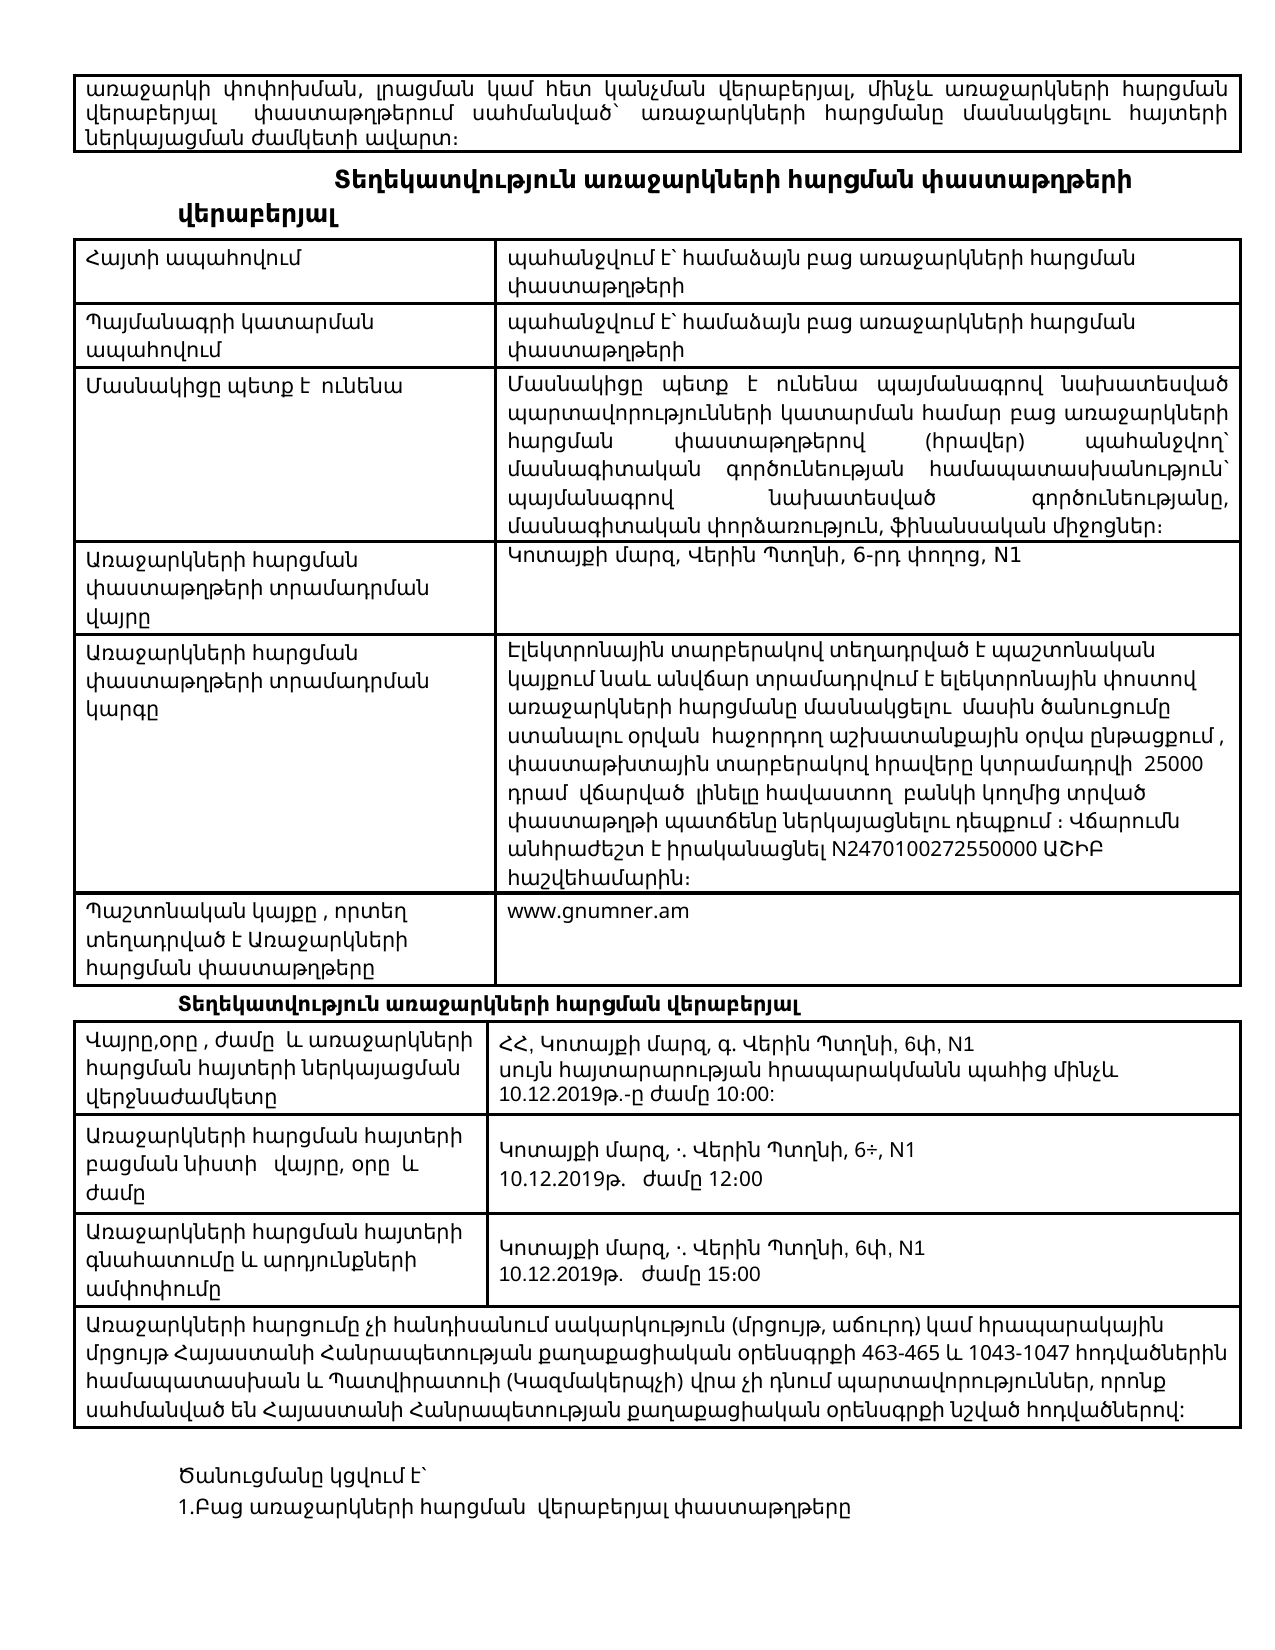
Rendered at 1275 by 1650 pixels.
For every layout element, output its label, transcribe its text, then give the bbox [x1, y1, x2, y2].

table_cell Կոտայքի մարզ, ·. Վերին Պտղնի, 6փ, N1 10.12.2019թ. ժամը 15։00 [489, 1215, 1239, 1304]
table_cell Առաջարկների հարցման փաստաթղթերի տրամադրման վայրը [76, 543, 494, 632]
table_header Հայտի ապահովում [76, 241, 494, 302]
table_cell Առաջարկների հարցման հայտերի բացման նիստի վայրը, օրը և ժամը [76, 1116, 486, 1212]
text Ծանուցմանը կցվում է` [177, 1461, 1186, 1490]
table_cell www.gnumner.am [497, 895, 1239, 984]
table_cell Առաջարկների հարցումը չի հանդիսանում սակարկություն (մրցույթ, աճուրդ) կամ հրապարակային մրցույթ Հայաստանի Հանրապետության քաղաքացիական օրենսգրքի 463-465 և 1043-1047 հոդվածներին համապատասխան և Պատվիրատուի (Կազմակերպչի) վրա չի դնում պարտավորություններ, որոնք սահմանված են Հայաստանի Հանրապետության քաղաքացիական օրենսգրքի նշված հոդվածներով: [76, 1308, 1239, 1426]
text Տեղեկատվություն առաջարկների հարցման վերաբերյալ [177, 989, 1186, 1018]
table_cell Մասնակիցը պետք է ունենա պայմանագրով նախատեսված պարտավորությունների կատարման համար բաց առաջարկների հարցման փաստաթղթերով (հրավեր) պահանջվող` մասնագիտական գործունեության համապատասխանություն` պայմանագրով նախատեսված գործունեությանը, մասնագիտական փորձառություն, ֆինանսական միջոցներ։ [497, 369, 1239, 540]
table_cell Մասնակիցը պետք է ունենա [76, 369, 494, 540]
table_cell Կոտայքի մարզ, Վերին Պտղնի, 6-րդ փողոց, N1 [497, 543, 1239, 632]
table_cell Պայմանագրի կատարման ապահովում [76, 305, 494, 366]
table_header Վայրը,օրը , ժամը և առաջարկների հարցման հայտերի ներկայացման վերջնաժամկետը [76, 1023, 486, 1112]
table_cell Էլեկտրոնային տարբերակով տեղադրված է պաշտոնական կայքում նաև անվճար տրամադրվում է ելեկտրոնային փոստով առաջարկների հարցմանը մասնակցելու մասին ծանուցումը ստանալու օրվան հաջորդող աշխատանքային օրվա ընթացքում , փաստաթխտային տարբերակով հրավերը կտրամադրվի 25000 դրամ վճարված լինելը հավաստող բանկի կողմից տրված փաստաթղթի պատճենը ներկայացնելու դեպքում ։ Վճարումն անհրաժեշտ է իրականացնել N2470100272550000 ԱՇԻԲ հաշվեհամարին։ [497, 636, 1239, 891]
table_cell պահանջվում է` համաձայն բաց առաջարկների հարցման փաստաթղթերի [497, 305, 1239, 366]
table_header պահանջվում է` համաձայն բաց առաջարկների հարցման փաստաթղթերի [497, 241, 1239, 302]
table_cell Պաշտոնական կայքը , որտեղ տեղադրված է Առաջարկների հարցման փաստաթղթերը [76, 895, 494, 984]
text 1.Բաց առաջարկների հարցման վերաբերյալ փաստաթղթերը [177, 1492, 1186, 1520]
table_cell Առաջարկների հարցման հայտերի գնահատումը և արդյունքների ամփոփումը [76, 1215, 486, 1304]
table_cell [76, 77, 1239, 150]
table_cell Կոտայքի մարզ, ·. Վերին Պտղնի, 6÷, N1 10.12.2019թ. ժամը 12։00 [489, 1116, 1239, 1212]
table_cell Առաջարկների հարցման փաստաթղթերի տրամադրման կարգը [76, 636, 494, 891]
text Տեղեկատվություն առաջարկների հարցման փաստաթղթերի վերաբերյալ [177, 161, 1186, 229]
table_header ՀՀ, Կոտայքի մարզ, գ. Վերին Պտղնի, 6փ, N1 սույն հայտարարության հրապարակմանն պահից մինչև 10.12.2019թ.-ը ժամը 10։00: [489, 1023, 1239, 1112]
